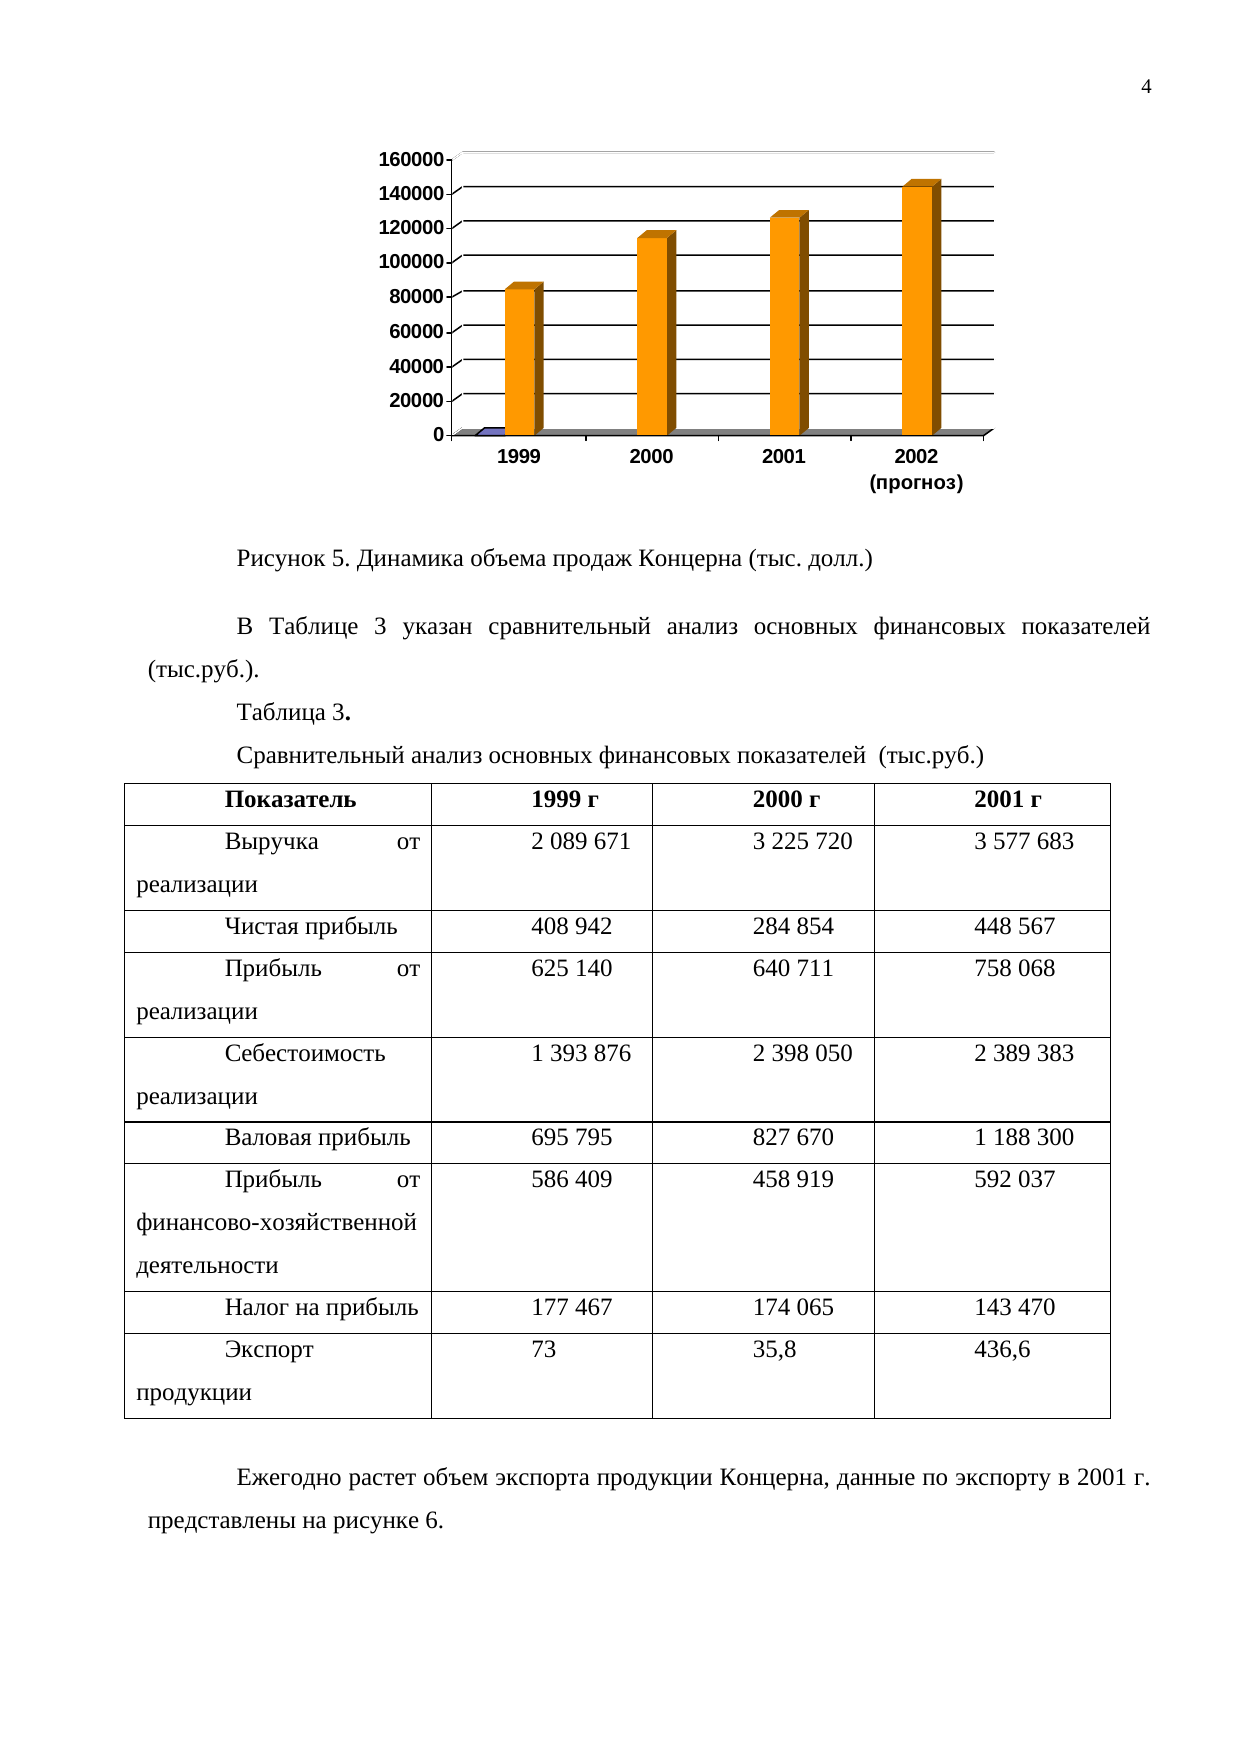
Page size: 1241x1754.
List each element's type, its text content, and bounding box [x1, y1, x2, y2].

table_cell 284 854 [653, 911, 874, 952]
table_cell Прибыль от реализации [125, 953, 431, 1037]
table_cell 73 [432, 1334, 652, 1418]
subtitle Рисунок 5. Динамика объема продаж Концерна (тыс. долл.) [148, 543, 1152, 572]
table_cell 35,8 [653, 1334, 874, 1418]
subtitle В Таблице 3 указан сравнительный анализ основных финансовых показателей (тыс.руб.). [148, 611, 1152, 683]
table_cell 3 577 683 [875, 826, 1110, 910]
text Ежегодно растет объем экспорта продукции Концерна, данные по экспорту в 2001 г. представлены на рисунке 6. [148, 1462, 1152, 1534]
table_cell 448 567 [875, 911, 1110, 952]
table_cell 458 919 [653, 1164, 874, 1291]
table_cell 2 398 050 [653, 1038, 874, 1121]
table_cell 143 470 [875, 1292, 1110, 1333]
table_cell Себестоимость реализации [125, 1038, 431, 1121]
table_cell 2 089 671 [432, 826, 652, 910]
table_cell Экспорт продукции [125, 1334, 431, 1418]
table_cell 1 393 876 [432, 1038, 652, 1121]
table_cell 1 188 300 [875, 1123, 1110, 1163]
table_cell 174 065 [653, 1292, 874, 1333]
table_cell 625 140 [432, 953, 652, 1037]
table_cell Прибыль от финансово-хозяйственной деятельности [125, 1164, 431, 1291]
table_header Показатель [125, 784, 431, 825]
table_header 1999 г [432, 784, 652, 825]
table_cell Валовая прибыль [125, 1123, 431, 1163]
subtitle Таблица 3. [148, 697, 1152, 726]
table_cell 695 795 [432, 1123, 652, 1163]
table_cell 592 037 [875, 1164, 1110, 1291]
table_cell Налог на прибыль [125, 1292, 431, 1333]
table_header 2000 г [653, 784, 874, 825]
subtitle Сравнительный анализ основных финансовых показателей (тыс.руб.) [148, 740, 1152, 769]
table_cell Выручка от реализации [125, 826, 431, 910]
table_cell 3 225 720 [653, 826, 874, 910]
table_header 2001 г [875, 784, 1110, 825]
table_cell 408 942 [432, 911, 652, 952]
table_cell 640 711 [653, 953, 874, 1037]
table_cell Чистая прибыль [125, 911, 431, 952]
table_cell 177 467 [432, 1292, 652, 1333]
table_cell 827 670 [653, 1123, 874, 1163]
table_cell 758 068 [875, 953, 1110, 1037]
table_cell 436,6 [875, 1334, 1110, 1418]
table_cell 2 389 383 [875, 1038, 1110, 1121]
table_cell 586 409 [432, 1164, 652, 1291]
